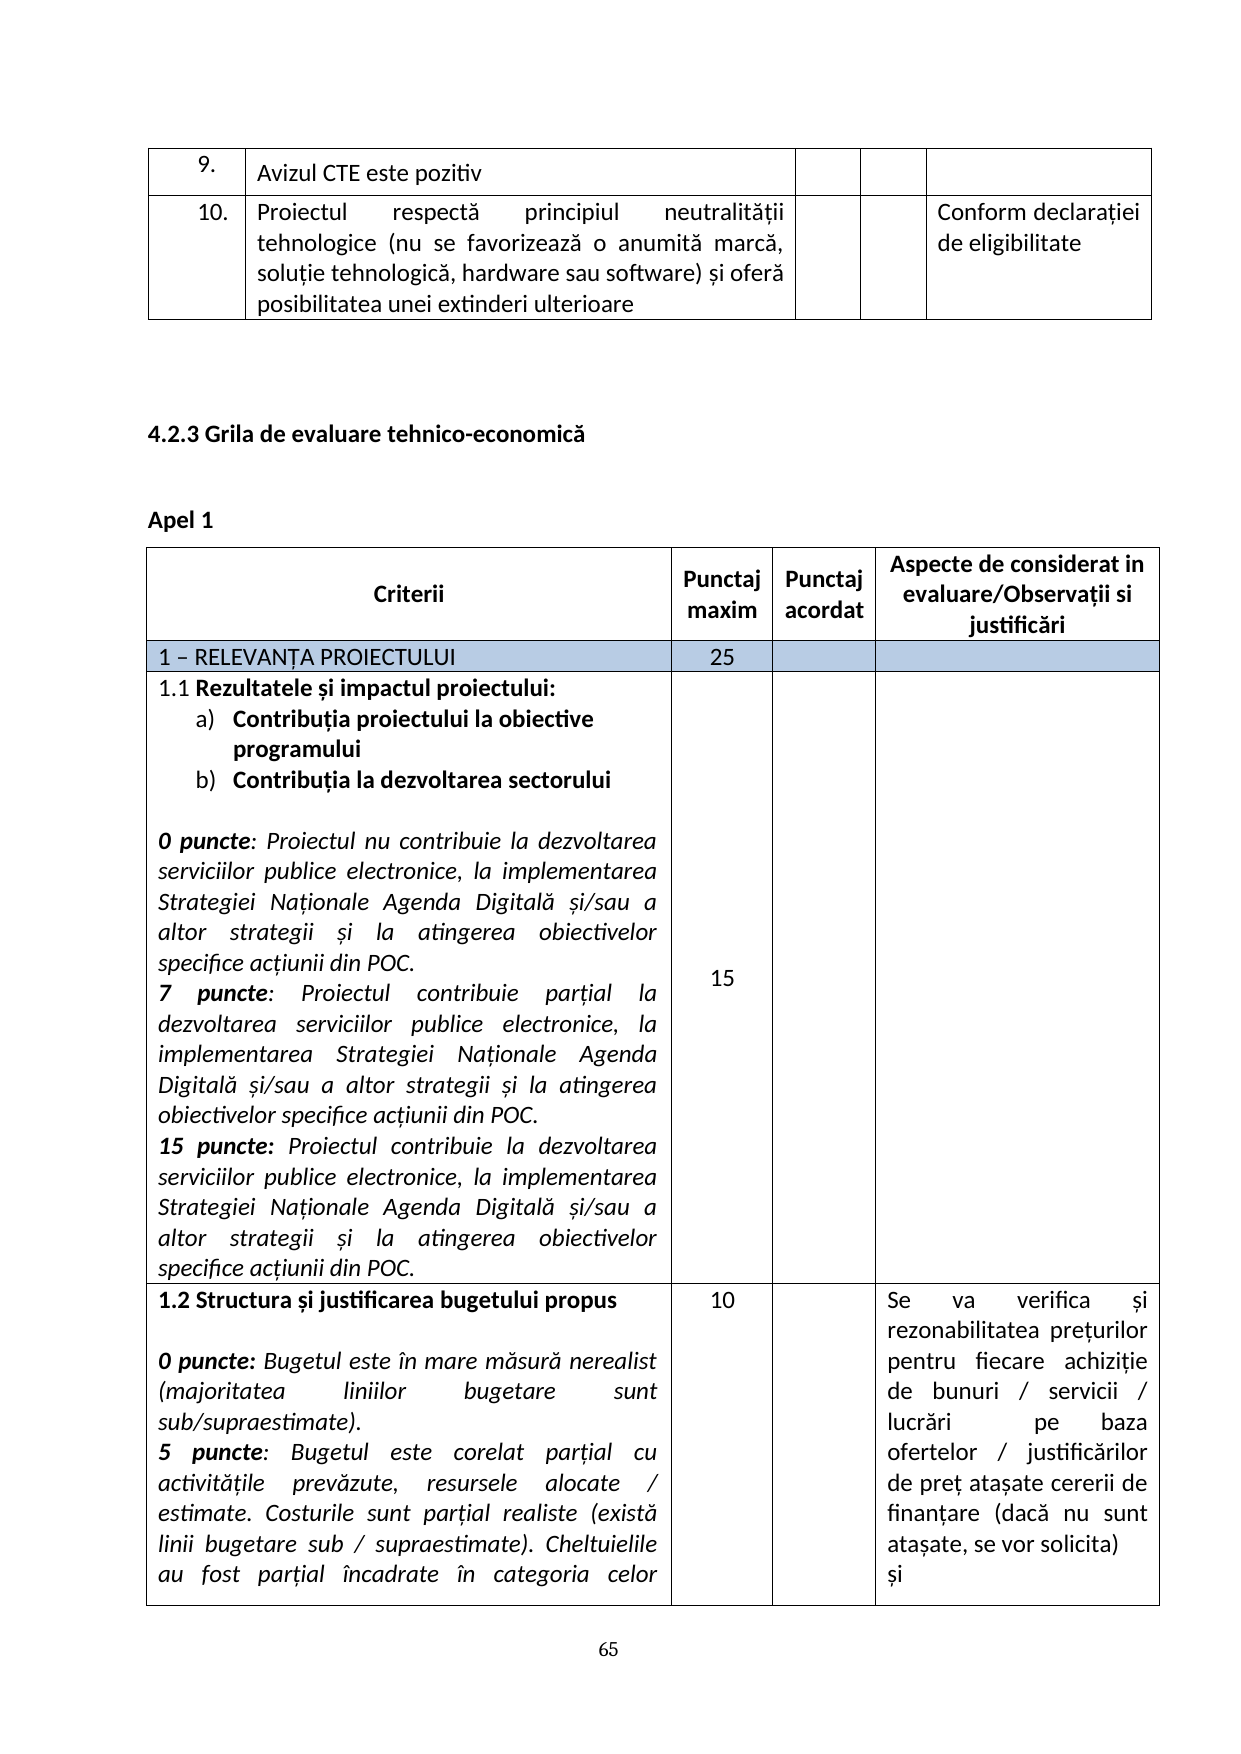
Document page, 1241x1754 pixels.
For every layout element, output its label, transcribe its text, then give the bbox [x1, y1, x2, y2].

table_cell [861, 196, 926, 318]
table_cell [149, 196, 245, 318]
table_cell [876, 641, 1159, 671]
table_cell [773, 672, 875, 1283]
table_cell 10 [672, 1284, 772, 1605]
table_cell [796, 196, 860, 318]
table_header Punctaj maxim [672, 548, 772, 640]
table_header Aspecte de considerat in evaluare/Observații si justificări [876, 548, 1159, 640]
table_cell [876, 672, 1159, 1283]
text 4.2.3 Grila de evaluare tehnico-economică [148, 418, 1093, 448]
table_cell 15 [672, 672, 772, 1283]
table_cell Rezultatele și impactul proiectului: Contribuția proiectului la obiective programului Contribuția la dezvoltarea sectorului 0 puncte: Proiectul nu contribuie la dezvoltarea serviciilor publice electronice, la implementarea Strategiei Naționale Agenda Digitală și/sau a altor strategii și la atingerea obiectivelor specifice acțiunii din POC. 7 puncte: Proiectul contribuie parțial la dezvoltarea serviciilor publice electronice, la implementarea Strategiei Naționale Agenda Digitală și/sau a altor strategii și la atingerea obiectivelor specifice acțiunii din POC. 15 puncte: Proiectul contribuie la dezvoltarea serviciilor publice electronice, la implementarea Strategiei Naționale Agenda Digitală și/sau a altor strategii și la atingerea obiectivelor specifice acțiunii din POC. [147, 672, 671, 1283]
table_header Punctaj acordat [773, 548, 875, 640]
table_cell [876, 1284, 1159, 1605]
text Apel 1 [148, 504, 1093, 534]
table_cell [927, 149, 1151, 195]
table_cell [149, 149, 245, 195]
table_cell [796, 149, 860, 195]
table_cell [147, 1284, 671, 1605]
table_cell 1 – RELEVANŢA PROIECTULUI [147, 641, 671, 671]
table_cell [773, 1284, 875, 1605]
table_header Criterii [147, 548, 671, 640]
table_cell Proiectul respectă principiul neutralităţii tehnologice (nu se favorizează o anumită marcă, soluţie tehnologică, hardware sau software) şi oferă posibilitatea unei extinderi ulterioare [246, 196, 795, 318]
table_cell [861, 149, 926, 195]
table_cell Conform declarației de eligibilitate [927, 196, 1151, 318]
table_cell 25 [672, 641, 772, 671]
table_cell Avizul CTE este pozitiv [246, 149, 795, 195]
table_cell [773, 641, 875, 671]
